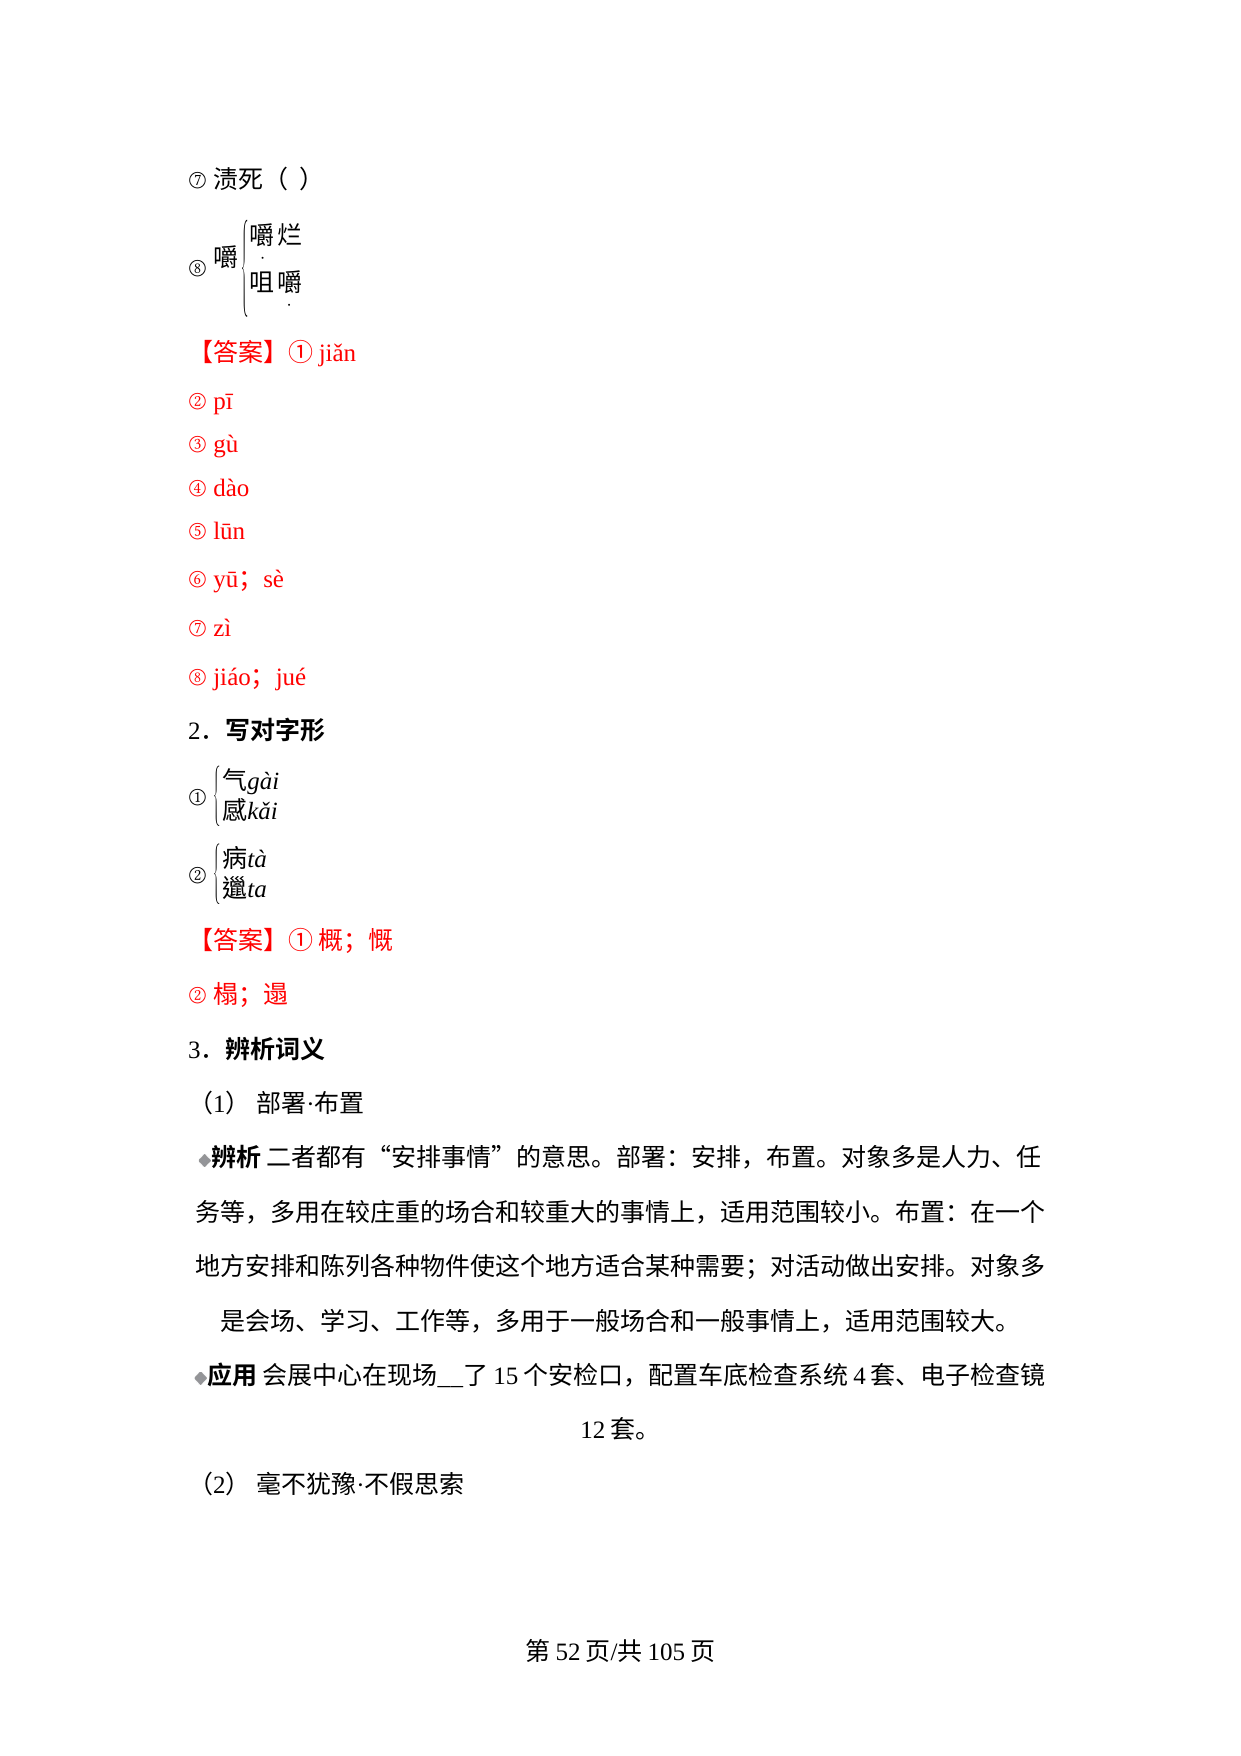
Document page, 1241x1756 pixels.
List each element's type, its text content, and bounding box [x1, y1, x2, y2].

text （2） 毫不犹豫·不假思索 [188, 1464, 1052, 1500]
text ⑤ lūn [188, 516, 1052, 544]
text ⑥ yū；sè [188, 559, 1052, 595]
text 辨析 二者都有“安排事情”的意思。部署：安排，布置。对象多是人力、任务等，多用在较庄重的场合和较重大的事情上，适用范围较小。布置：在一个地方安排和陈列各种物件使这个地方适合某种需要；对活动做出安排。对象多是会场、学习、工作等，多用于一般场合和一般事情上，适用范围较大。 [188, 1138, 1052, 1337]
text ① [188, 765, 1052, 828]
text （1） 部署·布置 [188, 1083, 1052, 1120]
text ③ gù [188, 429, 1052, 458]
text 【答案】① jiǎn [188, 332, 1052, 368]
text ② [188, 843, 1052, 906]
picture [198, 1154, 211, 1167]
text ④ dào [188, 473, 1052, 501]
text ② 榻；遢 [188, 975, 1052, 1011]
text 2．写对字形 [188, 711, 1052, 747]
text ⑧ jiáo；jué [188, 656, 1052, 693]
text ② pī [188, 386, 1052, 415]
text ⑦ zì [188, 613, 1052, 642]
text 3．辨析词义 [188, 1029, 1052, 1065]
text 应用 会展中心在现场_ _ 了15个安检口，配置车底检查系统4套、电子检查镜12套。 [188, 1355, 1052, 1446]
picture [194, 1372, 207, 1385]
text ⑧ [188, 218, 1052, 318]
text ⑦ 渍死（ ） [188, 150, 1052, 195]
text 【答案】① 概；慨 [188, 920, 1052, 957]
